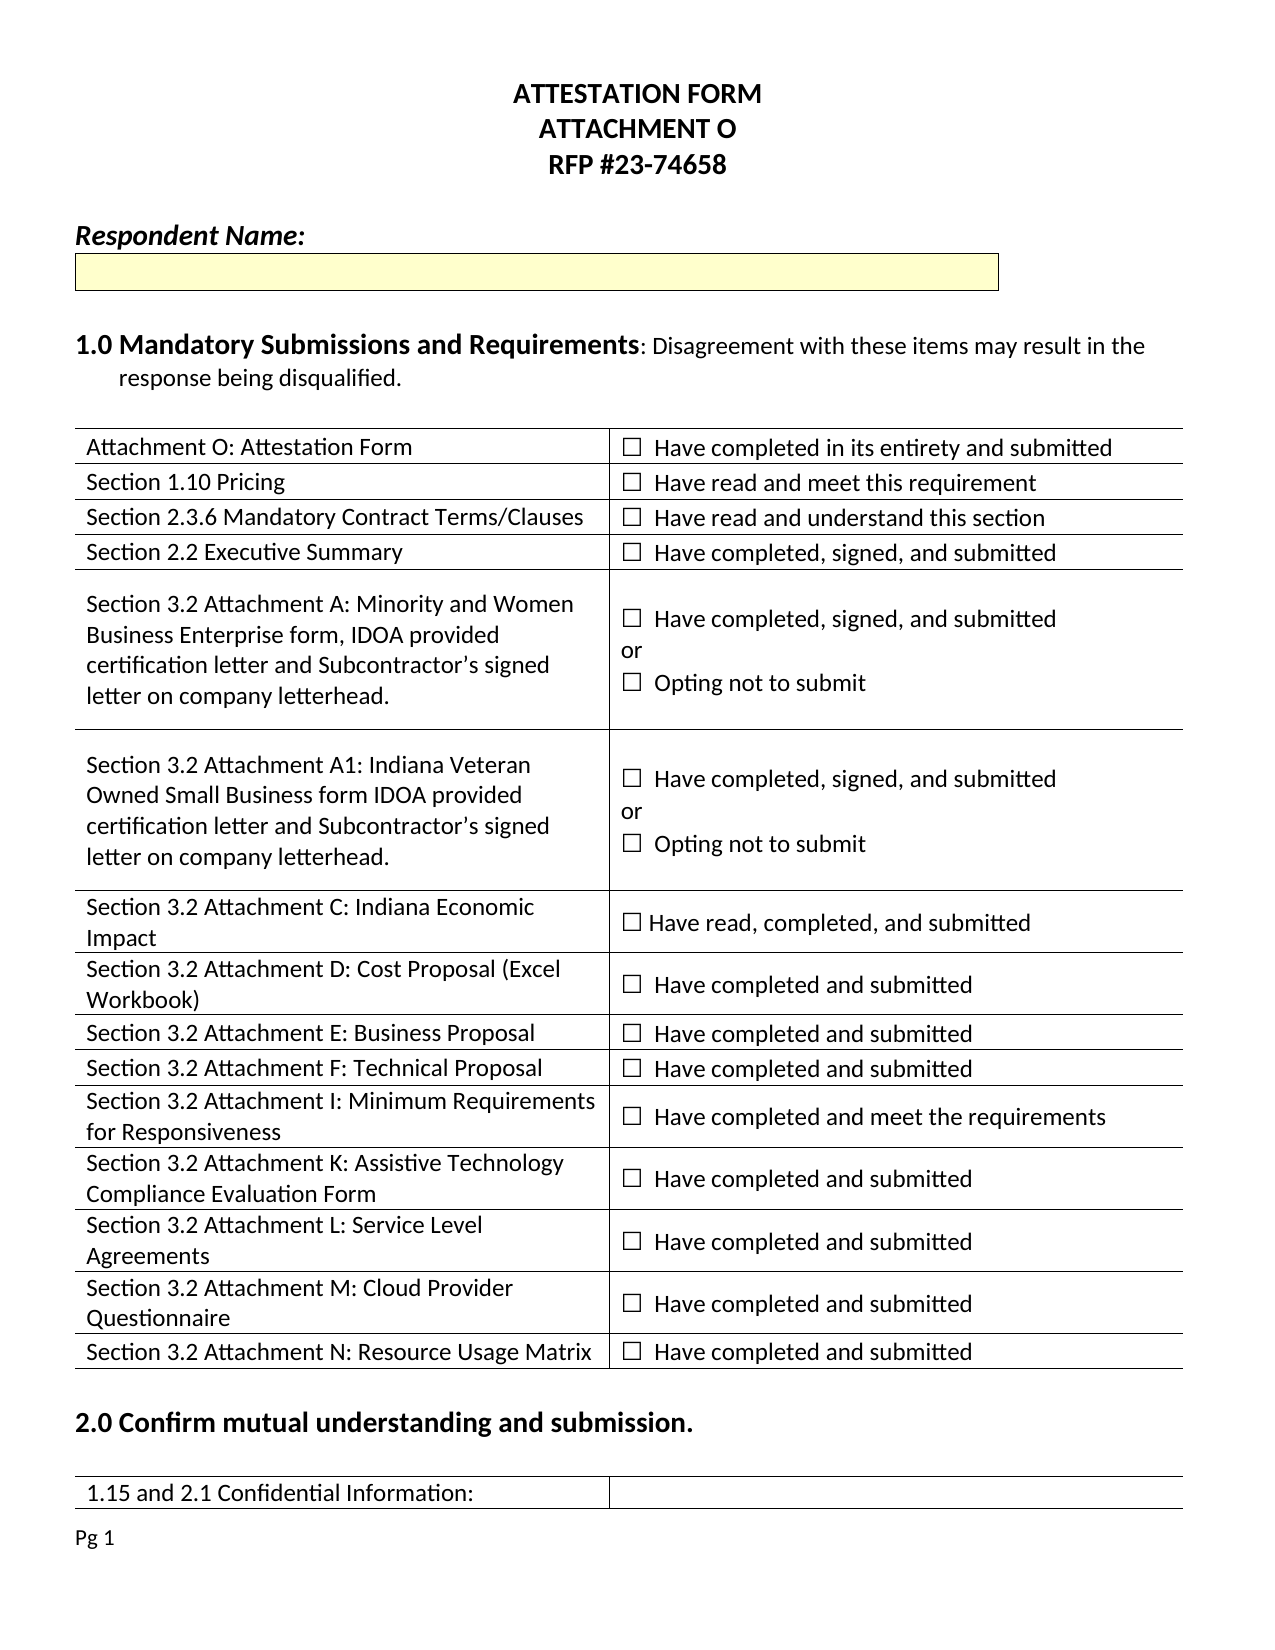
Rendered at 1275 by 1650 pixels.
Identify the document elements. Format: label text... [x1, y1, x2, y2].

list Mandatory Submissions and Requirements: Disagreement with these items may result in the response being disqualified. [75, 326, 1200, 393]
table_cell Section 2.2 Executive Summary [75, 535, 609, 569]
table_cell Have read and meet this requirement [610, 464, 1182, 498]
table_cell Section 3.2 Attachment C: Indiana Economic Impact [75, 891, 609, 952]
table_cell Section 3.2 Attachment K: Assistive Technology Compliance Evaluation Form [75, 1148, 609, 1209]
text ATTESTATION FORM [75, 75, 1200, 111]
table_cell Have completed and submitted [610, 1210, 1182, 1271]
table_cell Section 3.2 Attachment A1: Indiana Veteran Owned Small Business form IDOA provided certification letter and Subcontractor’s signed letter on company letterhead. [75, 730, 609, 890]
table_cell Section 3.2 Attachment M: Cloud Provider Questionnaire [75, 1272, 609, 1333]
text ATTACHMENT O [75, 111, 1200, 146]
table_cell Section 3.2 Attachment F: Technical Proposal [75, 1050, 609, 1084]
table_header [75, 1477, 609, 1507]
table_cell Have completed, signed, and submitted or Opting not to submit [610, 730, 1182, 890]
table_cell Section 3.2 Attachment D: Cost Proposal (Excel Workbook) [75, 953, 609, 1014]
text RFP #23-74658 [75, 146, 1200, 182]
table_cell Section 1.10 Pricing [75, 464, 609, 498]
table_cell Have completed, signed, and submitted or Opting not to submit [610, 570, 1182, 729]
table_cell Section 3.2 Attachment L: Service Level Agreements [75, 1210, 609, 1271]
table_cell Section 3.2 Attachment A: Minority and Women Business Enterprise form, IDOA provided certification letter and Subcontractor’s signed letter on company letterhead. [75, 570, 609, 729]
table_cell Section 3.2 Attachment I: Minimum Requirements for Responsiveness [75, 1086, 609, 1147]
table_cell Have completed and submitted [610, 1334, 1182, 1368]
table_cell Section 2.3.6 Mandatory Contract Terms/Clauses [75, 500, 609, 533]
table_header Have completed in its entirety and submitted [610, 429, 1182, 463]
text Respondent Name: [75, 217, 1200, 253]
list Confirm mutual understanding and submission. [75, 1404, 1200, 1440]
table_cell Have completed and submitted [610, 1148, 1182, 1209]
table_cell Section 3.2 Attachment E: Business Proposal [75, 1015, 609, 1049]
table_cell Have completed, signed, and submitted [610, 535, 1182, 569]
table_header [610, 1477, 1182, 1507]
table_cell Have completed and submitted [610, 953, 1182, 1014]
table_cell Have completed and submitted [610, 1015, 1182, 1049]
table_cell Have completed and submitted [610, 1050, 1182, 1084]
table_header Attachment O: Attestation Form [75, 429, 609, 463]
table_header [76, 254, 998, 290]
table_cell Have read and understand this section [610, 500, 1182, 533]
table_cell Section 3.2 Attachment N: Resource Usage Matrix [75, 1334, 609, 1368]
table_cell Have completed and submitted [610, 1272, 1182, 1333]
table_cell Have completed and meet the requirements [610, 1086, 1182, 1147]
table_cell Have read, completed, and submitted [610, 891, 1182, 952]
